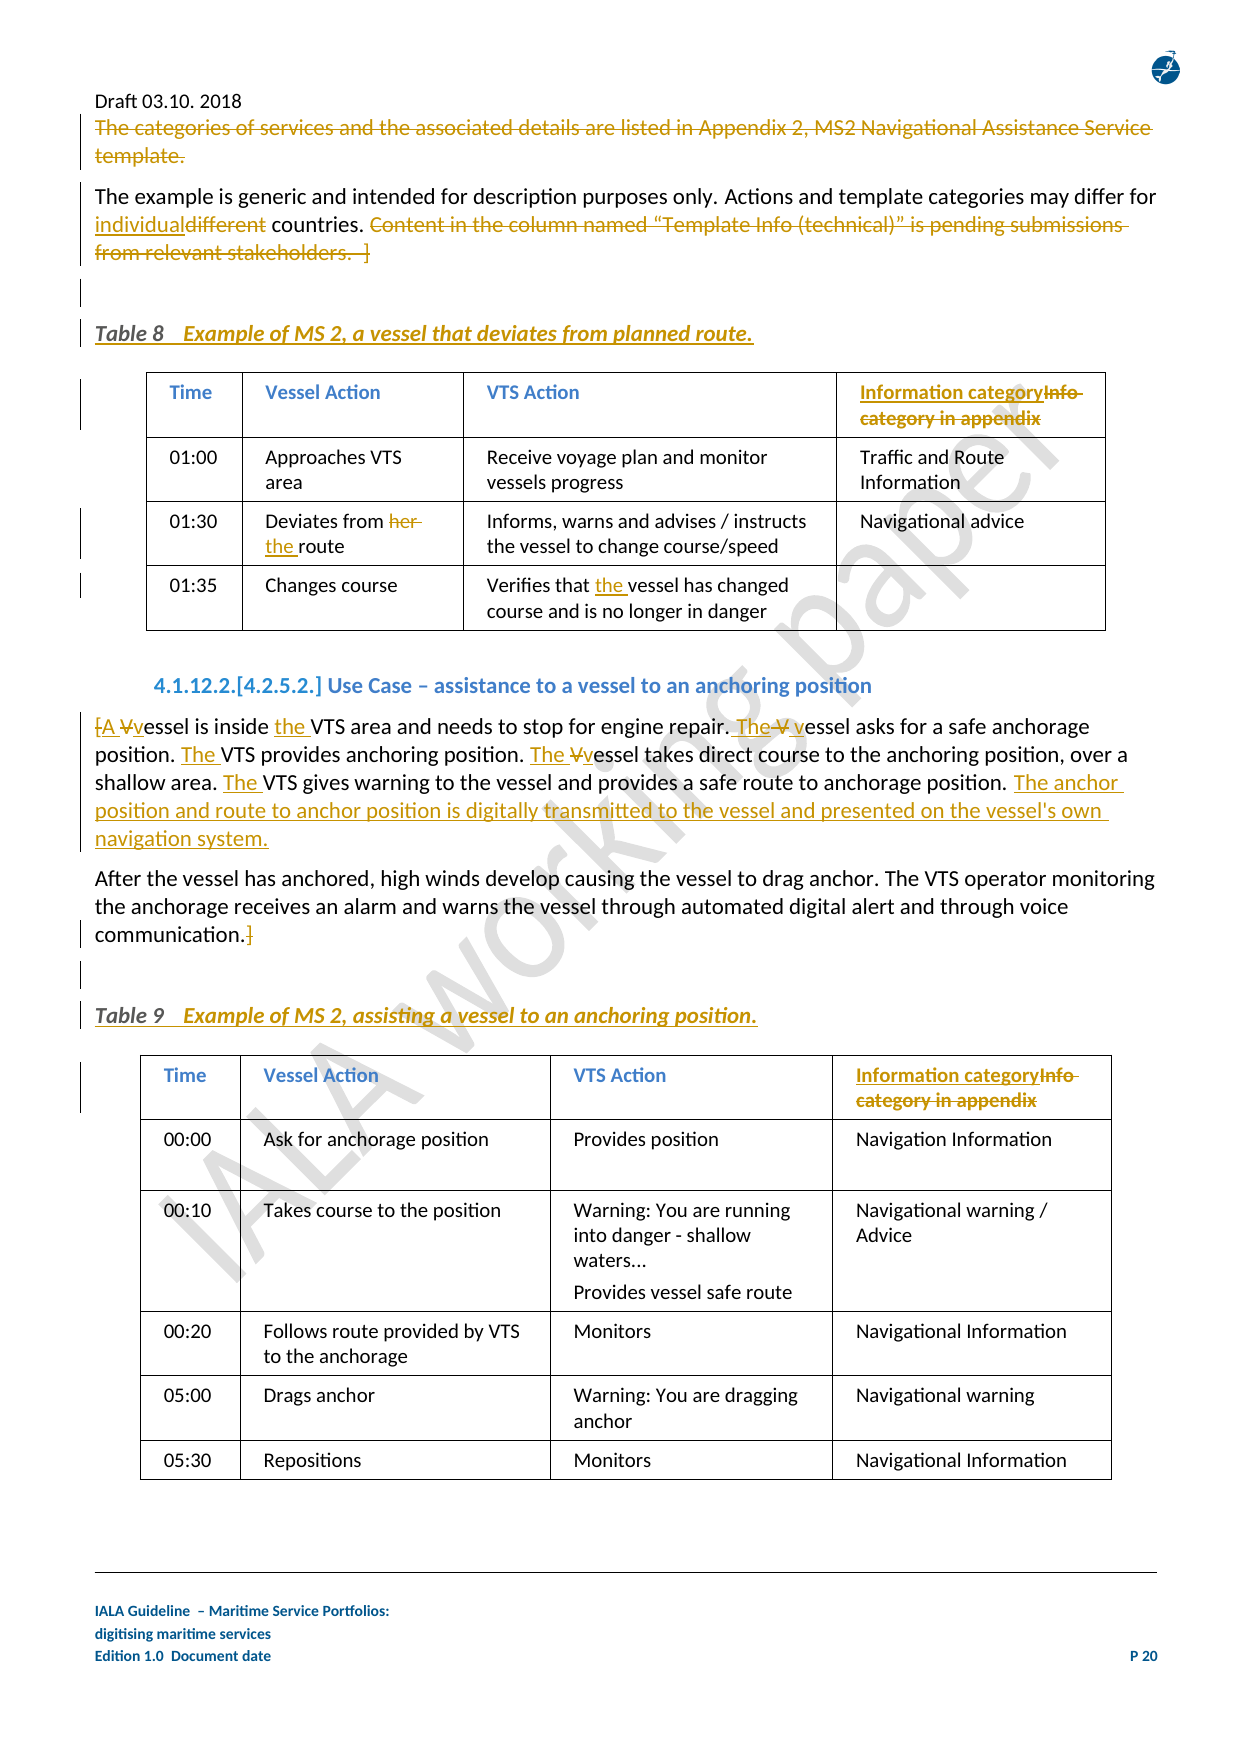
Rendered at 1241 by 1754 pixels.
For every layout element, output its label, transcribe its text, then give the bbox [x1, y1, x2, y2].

table_cell Navigation Information [833, 1120, 1111, 1189]
table_cell 00:00 [141, 1120, 240, 1189]
text After the vessel has anchored, high winds develop causing the vessel to drag anchor. The VTS operator monitoring the anchorage receives an alarm and warns the vessel through automated digital alert and through voice communication. [94, 864, 1157, 948]
table_header Vessel Action [243, 373, 463, 437]
table_cell Navigational advice [837, 502, 1105, 565]
table_cell Ask for anchorage position [241, 1120, 550, 1189]
table_cell Navigational warning [833, 1376, 1111, 1440]
subtitle Use Case – assistance to a vessel to an anchoring position [154, 671, 1157, 699]
table_cell 01:00 [147, 438, 242, 501]
table_header [833, 1056, 1111, 1119]
table_cell Informs, warns and advises / instructs the vessel to change course/speed [464, 502, 836, 565]
table_cell Navigational Information [833, 1312, 1111, 1375]
table_cell Follows route provided by VTS to the anchorage [241, 1312, 550, 1375]
table_cell 05:30 [141, 1441, 240, 1479]
table_cell [837, 566, 1105, 630]
table_cell Deviates from route [243, 502, 463, 565]
table_cell Monitors [551, 1441, 832, 1479]
table_header Vessel Action [241, 1056, 550, 1119]
table_header VTS Action [464, 373, 836, 437]
text The example is generic and intended for description purposes only. Actions and template categories may differ for countries. [94, 182, 1157, 266]
table_cell 05:00 [141, 1376, 240, 1440]
table_cell Takes course to the position [241, 1191, 550, 1311]
table_cell Drags anchor [241, 1376, 550, 1440]
table_cell Receive voyage plan and monitor vessels progress [464, 438, 836, 501]
table_cell Navigational Information [833, 1441, 1111, 1479]
table_cell Warning: You are running into danger - shallow waters... Provides vessel safe route [551, 1191, 832, 1311]
table_cell Changes course [243, 566, 463, 630]
table_cell Monitors [551, 1312, 832, 1375]
table_cell Traffic and Route Information [837, 438, 1105, 501]
table_cell 01:35 [147, 566, 242, 630]
table_cell 01:30 [147, 502, 242, 565]
table_header Time [147, 373, 242, 437]
text essel is inside VTS area and needs to stop for engine repair.essel asks for a safe anchorage position. VTS provides anchoring position. essel takes direct course to the anchoring position, over a shallow area. VTS gives warning to the vessel and provides a safe route to anchorage position. [94, 712, 1157, 852]
table_header [837, 373, 1105, 437]
table_header VTS Action [551, 1056, 832, 1119]
table_cell Provides position [551, 1120, 832, 1189]
table_cell Approaches VTS area [243, 438, 463, 501]
picture [1120, 0, 1239, 119]
table_cell Verifies that vessel has changed course and is no longer in danger [464, 566, 836, 630]
table_cell Repositions [241, 1441, 550, 1479]
table_cell Navigational warning / Advice [833, 1191, 1111, 1311]
table_cell 00:20 [141, 1312, 240, 1375]
table_cell 00:10 [141, 1191, 240, 1311]
table_cell Warning: You are dragging anchor [551, 1376, 832, 1440]
table_header Time [141, 1056, 240, 1119]
